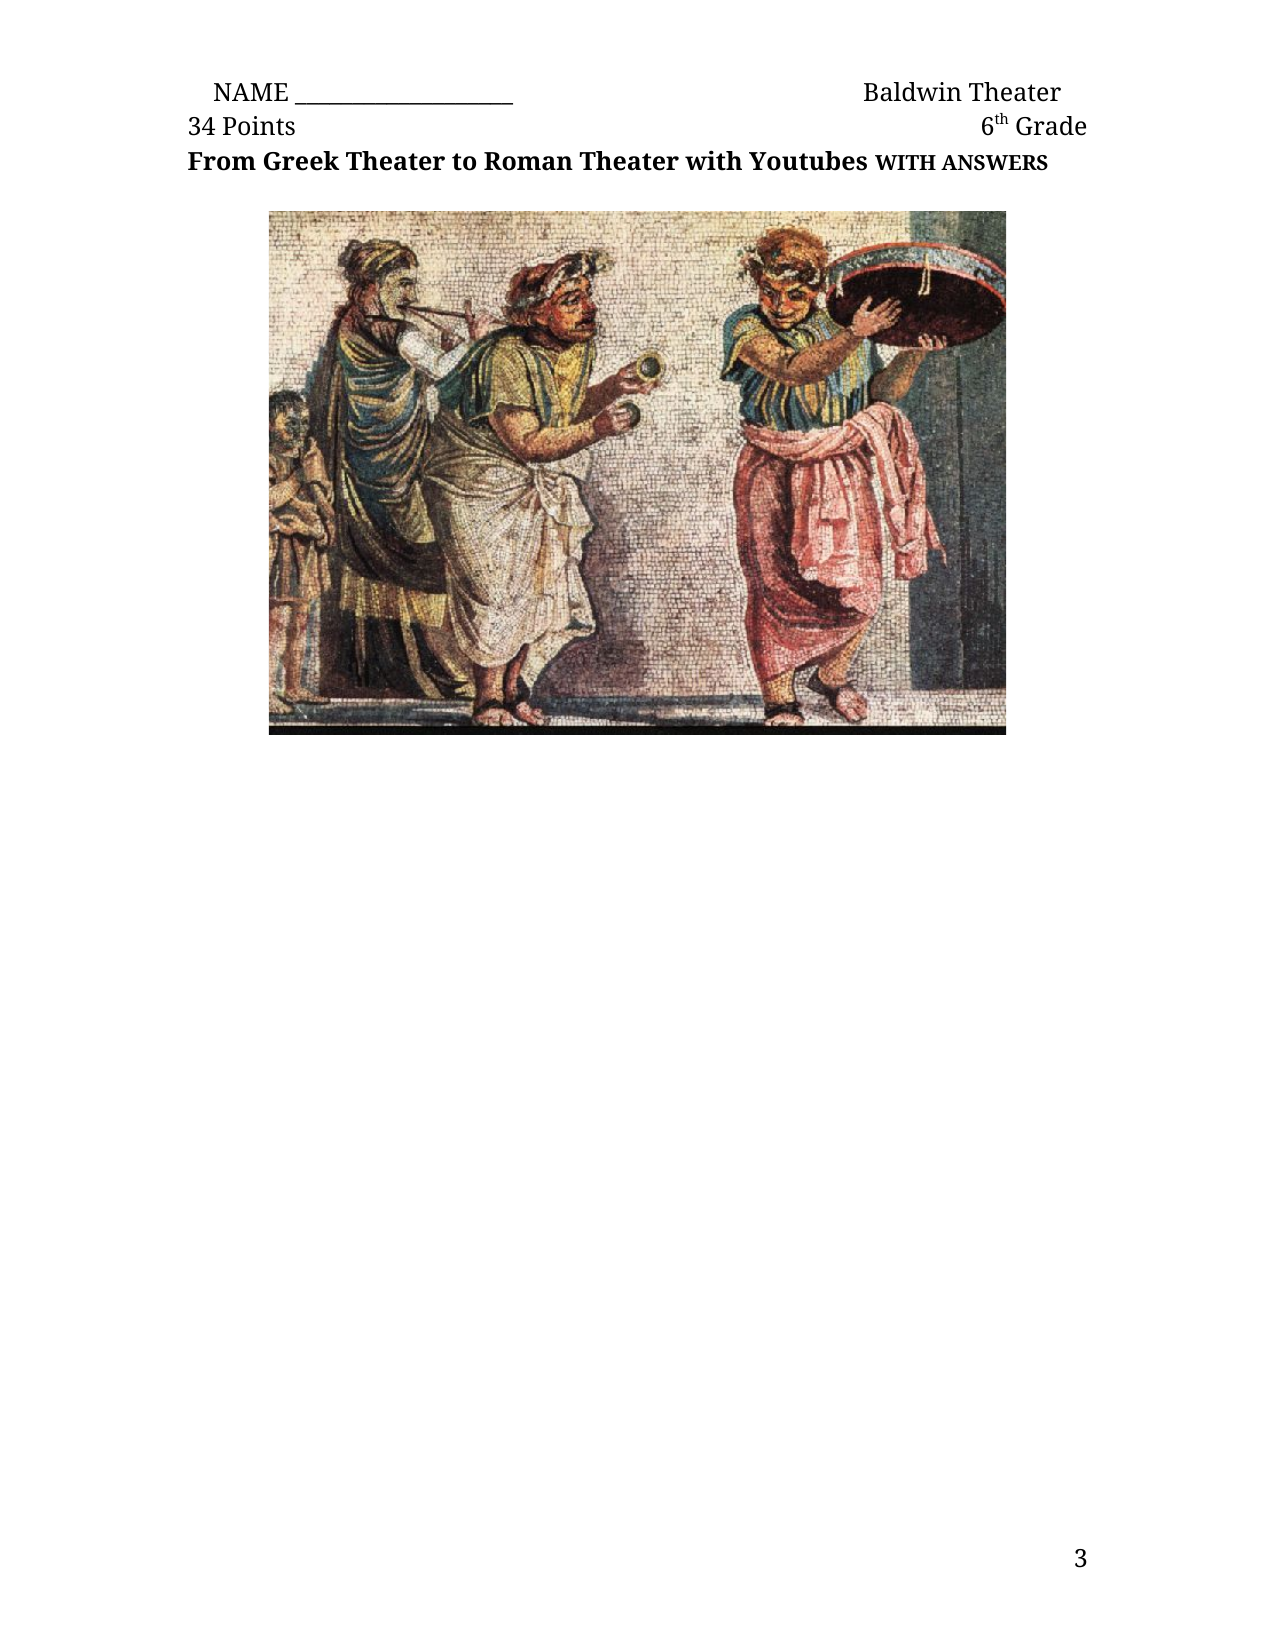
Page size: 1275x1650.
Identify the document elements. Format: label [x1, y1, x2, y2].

picture [268, 211, 1007, 735]
